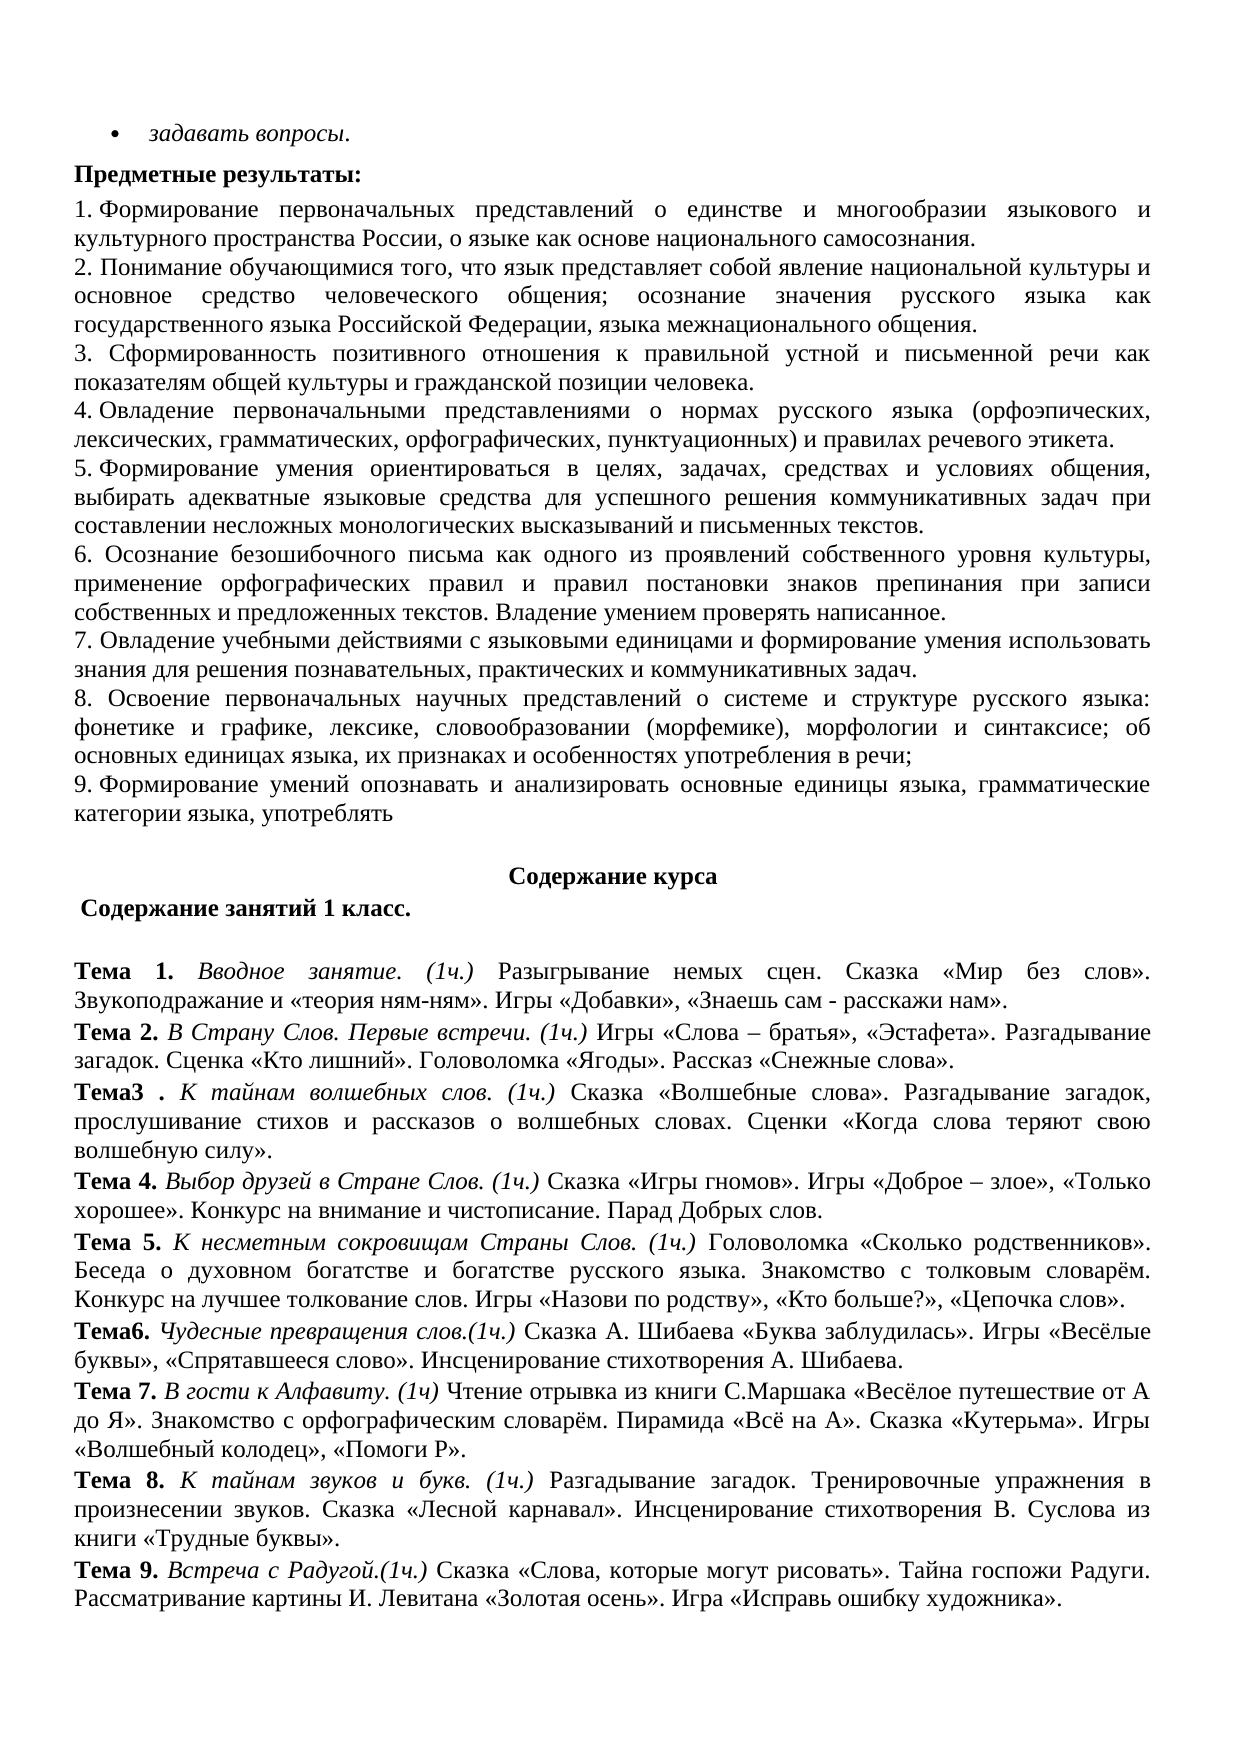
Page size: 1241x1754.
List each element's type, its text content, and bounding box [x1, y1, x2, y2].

text Предметные результаты: [74, 159, 1152, 188]
text Тема 7. В гости к Алфавиту. (1ч) Чтение отрывка из книги С.Маршака «Весёлое путешествие от А до Я». Знакомство с орфографическим словарём. Пирамида «Всё на А». Сказка «Кутерьма». Игры «Волшебный колодец», «Помоги Р». [74, 1376, 1152, 1463]
text Тема 2. В Страну Слов. Первые встречи. (1ч.) Игры «Слова – братья», «Эстафета». Разгадывание загадок. Сценка «Кто лишний». Головоломка «Ягоды». Рассказ «Снежные слова». [74, 1017, 1152, 1074]
text Тема 5. К несметным сокровищам Страны Слов. (1ч.) Головоломка «Сколько родственников». Беседа о духовном богатстве и богатстве русского языка. Знакомство с толковым словарём. Конкурс на лучшее толкование слов. Игры «Назови по родству», «Кто больше?», «Цепочка слов». [74, 1227, 1152, 1313]
text 3. Сформированность позитивного отношения к правильной устной и письменной речи как показателям общей культуры и гражданской позиции человека. [74, 338, 1152, 396]
text 5. Формирование умения ориентироваться в целях, задачах, средствах и условиях общения, выбирать адекватные языковые средства для успешного решения коммуникативных задач при составлении несложных монологических высказываний и письменных текстов. [74, 453, 1152, 539]
text 9. Формирование умений опознавать и анализировать основные единицы языка, грамматические категории языка, употреблять [74, 769, 1152, 827]
text 4. Овладение первоначальными представлениями о нормах русского языка (орфоэпических, лексических, грамматических, орфографических, пунктуационных) и правилах речевого этикета. [74, 396, 1152, 453]
text 1. Формирование первоначальных представлений о единстве и многообразии языкового и культурного пространства России, о языке как основе национального самосознания. [74, 194, 1152, 252]
text Тема 4. Выбор друзей в Стране Слов. (1ч.) Сказка «Игры гномов». Игры «Доброе – злое», «Только хорошее». Конкурс на внимание и чистописание. Парад Добрых слов. [74, 1166, 1152, 1224]
text Тема 9. Встреча с Радугой.(1ч.) Сказка «Слова, которые могут рисовать». Тайна госпожи Радуги. Рассматривание картины И. Левитана «Золотая осень». Игра «Исправь ошибку художника». [74, 1555, 1152, 1612]
text Тема3 . К тайнам волшебных слов. (1ч.) Сказка «Волшебные слова». Разгадывание загадок, прослушивание стихов и рассказов о волшебных словах. Сценки «Когда слова теряют свою волшебную силу». [74, 1077, 1152, 1163]
text Тема6. Чудесные превращения слов.(1ч.) Сказка А. Шибаева «Буква заблудилась». Игры «Весёлые буквы», «Спрятавшееся слово». Инсценирование стихотворения А. Шибаева. [74, 1316, 1152, 1373]
text 7. Овладение учебными действиями с языковыми единицами и формирование умения использовать знания для решения познавательных, практических и коммуникативных задач. [74, 626, 1152, 683]
text Тема 8. К тайнам звуков и букв. (1ч.) Разгадывание загадок. Тренировочные упражнения в произнесении звуков. Сказка «Лесной карнавал». Инсценирование стихотворения В. Суслова из книги «Трудные буквы». [74, 1466, 1152, 1552]
text Содержание курса [74, 861, 1152, 890]
text 2. Понимание обучающимися того, что язык представляет собой явление национальной культуры и основное средство человеческого общения; осознание значения русского языка как государственного языка Российской Федерации, языка межнационального общения. [74, 252, 1152, 338]
text Тема 1. Вводное занятие. (1ч.) Разыгрывание немых сцен. Сказка «Мир без слов». Звукоподражание и «теория ням-ням». Игры «Добавки», «Знаешь сам - расскажи нам». [74, 956, 1152, 1014]
text 8. Освоение первоначальных научных представлений о системе и структуре русского языка: фонетике и графике, лексике, словообразовании (морфемике), морфологии и синтаксисе; об основных единицах языка, их признаках и особенностях употребления в речи; [74, 683, 1152, 769]
text 6. Осознание безошибочного письма как одного из проявлений собственного уровня культуры, применение орфографических правил и правил постановки знаков препинания при записи собственных и предложенных текстов. Владение умением проверять написанное. [74, 539, 1152, 626]
text Содержание занятий 1 класс. [74, 893, 1152, 922]
list задавать вопросы. [111, 118, 1152, 147]
